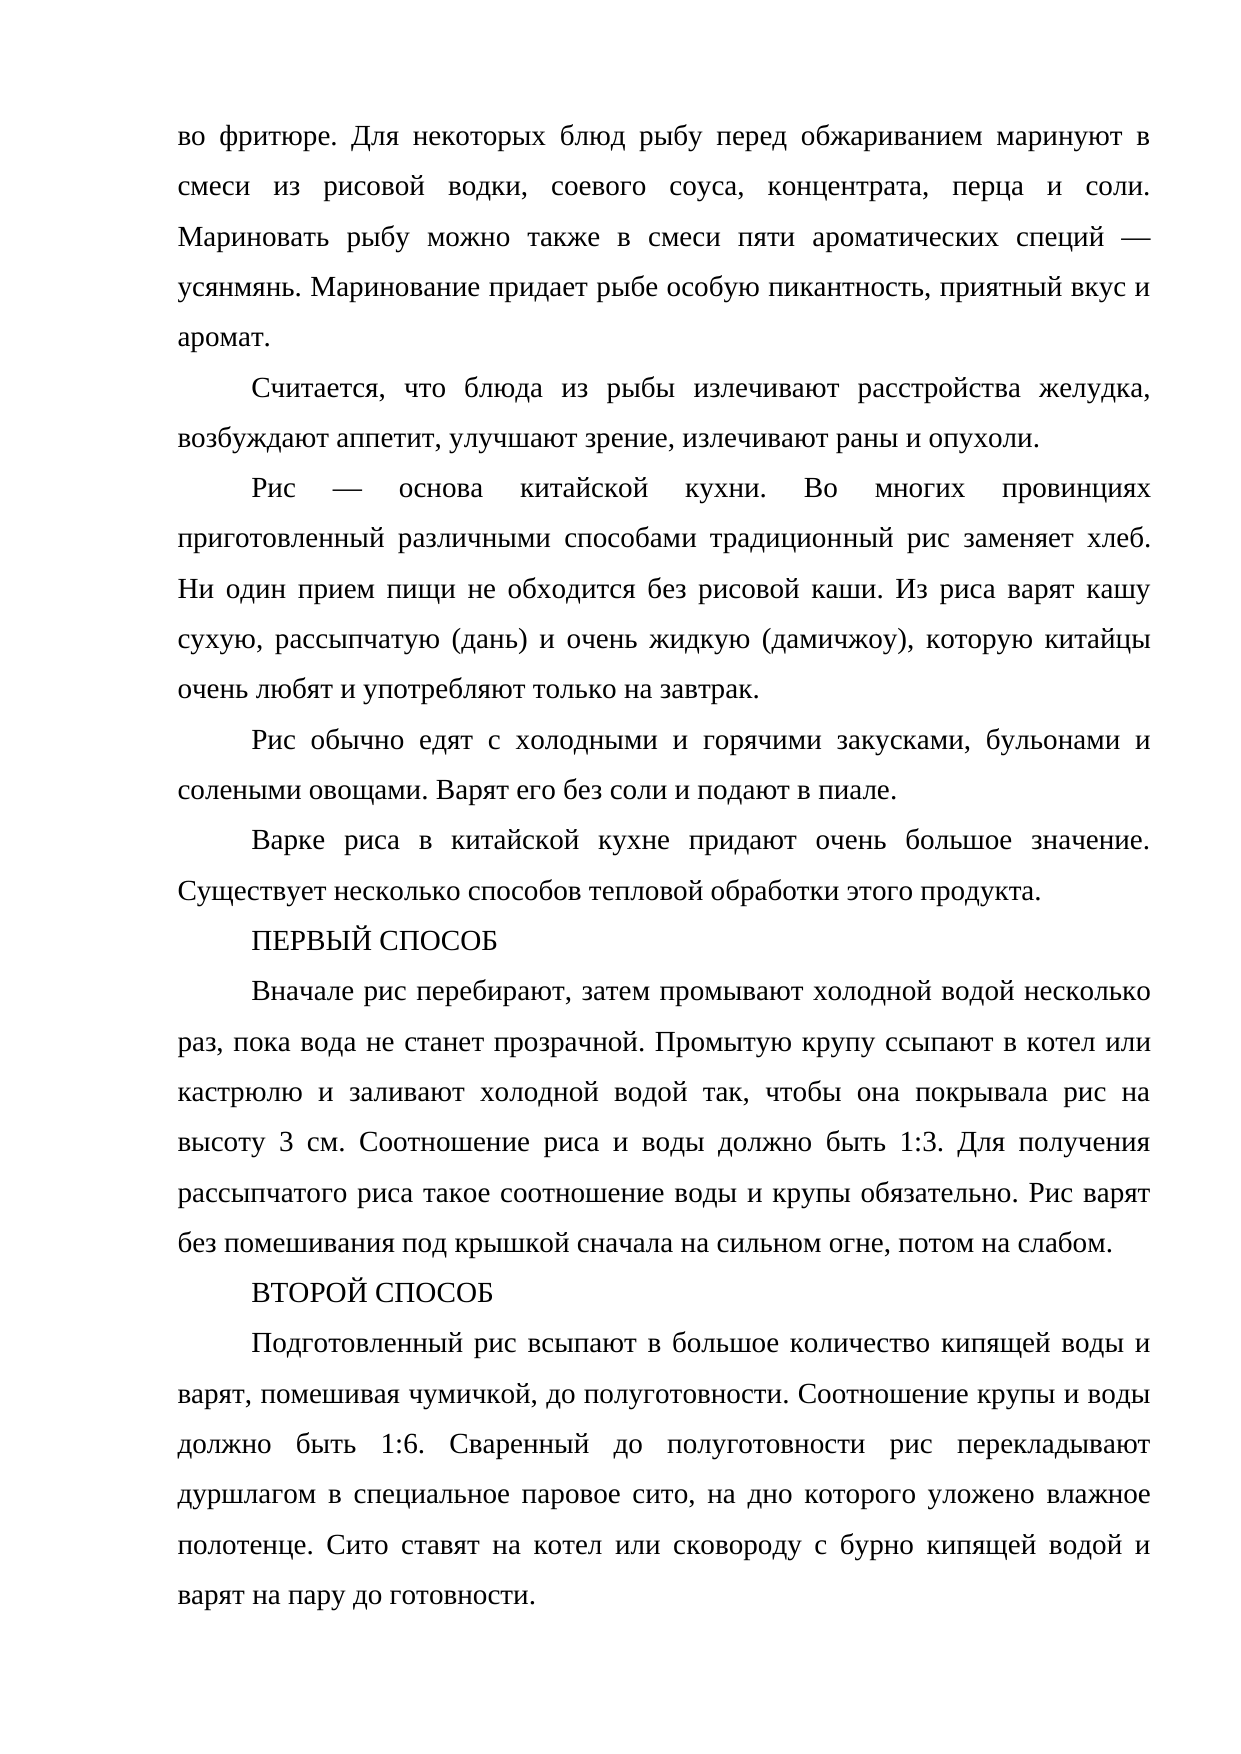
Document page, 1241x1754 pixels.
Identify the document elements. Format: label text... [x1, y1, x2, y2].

text Рис обычно едят с холодными и горячими закусками, бульонами и солеными овощами. Варят его без соли и подают в пиале. [177, 722, 1152, 806]
text Считается, что блюда из рыбы излечивают расстройства желудка, возбуждают аппетит, улучшают зрение, излечивают раны и опухоли. [177, 370, 1152, 453]
text Подготовленный рис всыпают в большое количество кипящей воды и варят, помешивая чумичкой, до полуготовности. Соотношение крупы и воды должно быть 1:6. Сваренный до полуготовности рис перекладывают дуршлагом в специальное паровое сито, на дно которого уложено влажное полотенце. Сито ставят на котел или сковороду с бурно кипящей водой и варят на пару до готовности. [177, 1326, 1152, 1611]
text Вначале рис перебирают, затем промывают холодной водой несколько раз, пока вода не станет прозрачной. Промытую крупу ссыпают в котел или кастрюлю и заливают холодной водой так, чтобы она покрывала рис на высоту 3 см. Соотношение риса и воды должно быть 1:3. Для получения рассыпчатого риса такое соотношение воды и крупы обязательно. Рис варят без помешивания под крышкой сначала на сильном огне, потом на слабом. [177, 973, 1152, 1258]
text ВТОРОЙ СПОСОБ [177, 1275, 1152, 1309]
text ПЕРВЫЙ СПОСОБ [177, 923, 1152, 957]
text Варке риса в китайской кухне придают очень большое значение. Существует несколько способов тепловой обработки этого продукта. [177, 822, 1152, 906]
text Рис — основа китайской кухни. Во многих провинциях приготовленный различными способами традиционный рис заменяет хлеб. Ни один прием пищи не обходится без рисовой каши. Из риса варят кашу сухую, рассыпчатую (дань) и очень жидкую (дамичжоу), которую китайцы очень любят и употребляют только на завтрак. [177, 470, 1152, 705]
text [177, 118, 1152, 353]
